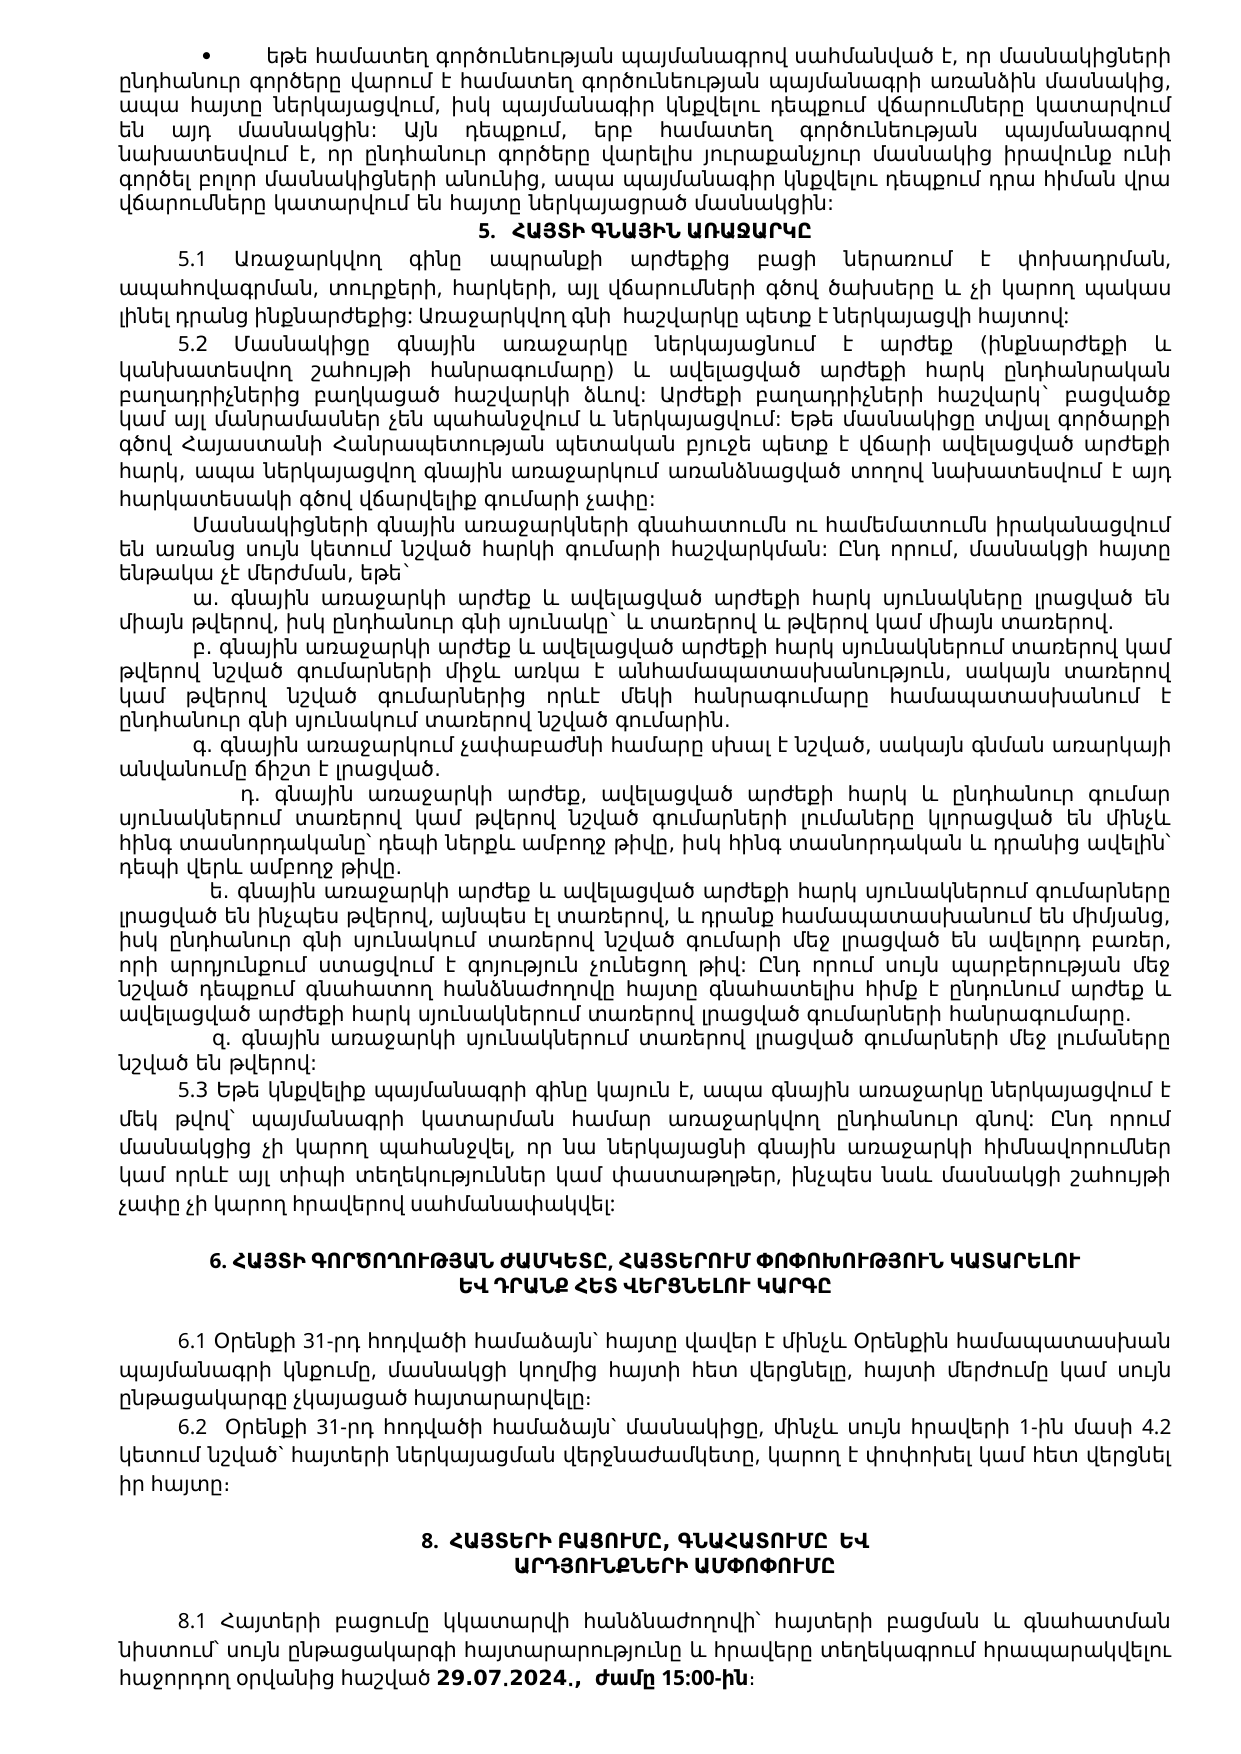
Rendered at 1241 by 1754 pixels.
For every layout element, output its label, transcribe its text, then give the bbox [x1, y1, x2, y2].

text ԱՐԴՅՈՒՆՔՆԵՐԻ ԱՄՓՈՓՈՒՄԸ [118, 1554, 1171, 1578]
text գ. գնային առաջարկում չափաբաժնի համարը սխալ է նշված, սակայն գնման առարկայի անվանումը ճիշտ է լրացված. [118, 732, 1171, 781]
text 5.1 Առաջարկվող գինը ապրանքի արժեքից բացի ներառում է փոխադրման, ապահովագրման, տուրքերի, հարկերի, այլ վճարումների գծով ծախսերը և չի կարող պակաս լինել դրանց ինքնարժեքից: Առաջարկվող գնի հաշվարկը պետք է ներկայացվի հայտով: [118, 244, 1171, 329]
text բ. գնային առաջարկի արժեք և ավելացված արժեքի հարկ սյունակներում տառերով կամ թվերով նշված գումարների միջև առկա է անհամապատասխանություն, սակայն տառերով կամ թվերով նշված գումարներից որևէ մեկի հանրագումարը համապատասխանում է ընդհանուր գնի սյունակում տառերով նշված գումարին. [118, 634, 1171, 732]
text ա. գնային առաջարկի արժեք և ավելացված արժեքի հարկ սյունակները լրացված են միայն թվերով, իսկ ընդհանուր գնի սյունակը` և տառերով և թվերով կամ միայն տառերով. [118, 586, 1171, 634]
text 6.2 Օրենքի 31-րդ հոդվածի համաձայն` մասնակիցը, մինչև սույն հրավերի 1-ին մասի 4.2 կետում նշված` հայտերի ներկայացման վերջնաժամկետը, կարող է փոփոխել կամ հետ վերցնել իր հայտը։ [118, 1412, 1171, 1497]
text 6. ՀԱՅՏԻ ԳՈՐԾՈՂՈՒԹՅԱՆ ԺԱՄԿԵՏԸ, ՀԱՅՏԵՐՈՒՄ ՓՈՓՈԽՈՒԹՅՈՒՆ ԿԱՏԱՐԵԼՈՒ [118, 1246, 1171, 1274]
text 5.2 Մասնակիցը գնային առաջարկը ներկայացնում է արժեք (ինքնարժեքի և կանխատեսվող շահույթի հանրագումարը) և ավելացված արժեքի հարկ ընդհանրական բաղադրիչներից բաղկացած հաշվարկի ձևով: Արժեքի բաղադրիչների հաշվարկ` բացվածք կամ այլ մանրամասներ չեն պահանջվում և ներկայացվում: Եթե մասնակիցը տվյալ գործարքի գծով Հայաստանի Հանրապետության պետական բյուջե պետք է վճարի ավելացված արժեքի հարկ, ապա ներկայացվող գնային առաջարկում առանձնացված տողով նախատեսվում է այդ հարկատեսակի գծով վճարվելիք գումարի չափը: [118, 329, 1171, 513]
text ԵՎ ԴՐԱՆՔ ՀԵՏ ՎԵՐՑՆԵԼՈՒ ԿԱՐԳԸ [118, 1274, 1171, 1298]
text 5.3 Եթե կնքվելիք պայմանագրի գինը կայուն է, ապա գնային առաջարկը ներկայացվում է մեկ թվով՝ պայմանագրի կատարման համար առաջարկվող ընդհանուր գնով: Ընդ որում մասնակցից չի կարող պահանջվել, որ նա ներկայացնի գնային առաջարկի հիմնավորումներ կամ որևէ այլ տիպի տեղեկություններ կամ փաստաթղթեր, ինչպես նաև մասնակցի շահույթի չափը չի կարող հրավերով սահմանափակվել: [118, 1075, 1171, 1217]
text 6.1 Օրենքի 31-րդ հոդվածի համաձայն` հայտը վավեր է մինչև Օրենքին համապատասխան պայմանագրի կնքումը, մասնակցի կողմից հայտի հետ վերցնելը, հայտի մերժումը կամ սույն ընթացակարգը չկայացած հայտարարվելը։ [118, 1327, 1171, 1412]
list եթե համատեղ գործունեության պայմանագրով սահմանված է, որ մասնակիցների ընդհանուր գործերը վարում է համատեղ գործունեության պայմանագրի առանձին մասնակից, ապա հայտը ներկայացվում, իսկ պայմանագիր կնքվելու դեպքում վճարումները կատարվում են այդ մասնակցին: Այն դեպքում, երբ համատեղ գործունեության պայմանագրով նախատեսվում է, որ ընդհանուր գործերը վարելիս յուրաքանչյուր մասնակից իրավունք ունի գործել բոլոր մասնակիցների անունից, ապա պայմանագիր կնքվելու դեպքում դրա հիման վրա վճարումները կատարվում են հայտը ներկայացրած մասնակցին: [118, 44, 1171, 216]
text ե. գնային առաջարկի արժեք և ավելացված արժեքի հարկ սյունակներում գումարները լրացված են ինչպես թվերով, այնպես էլ տառերով, և դրանք համապատասխանում են միմյանց, իսկ ընդհանուր գնի սյունակում տառերով նշված գումարի մեջ լրացված են ավելորդ բառեր, որի արդյունքում ստացվում է գոյություն չունեցող թիվ: Ընդ որում սույն պարբերության մեջ նշված դեպքում գնահատող հանձնաժողովը հայտը գնահատելիս հիմք է ընդունում արժեք և ավելացված արժեքի հարկ սյունակներում տառերով լրացված գումարների հանրագումարը. [118, 879, 1171, 1026]
text դ. գնային առաջարկի արժեք, ավելացված արժեքի հարկ և ընդհանուր գումար սյունակներում տառերով կամ թվերով նշված գումարների լումաները կլորացված են մինչև հինգ տասնորդականը՝ դեպի ներքև ամբողջ թիվը, իսկ հինգ տասնորդական և դրանից ավելին՝ դեպի վերև ամբողջ թիվը. [118, 781, 1171, 879]
text Մասնակիցների գնային առաջարկների գնահատումն ու համեմատումն իրականացվում են առանց սույն կետում նշված հարկի գումարի հաշվարկման: Ընդ որում, մասնակցի հայտը ենթակա չէ մերժման, եթե` [118, 513, 1171, 586]
text զ. գնային առաջարկի սյունակներում տառերով լրացված գումարների մեջ լումաները նշված են թվերով: [118, 1026, 1171, 1075]
text 8.1 Հայտերի բացումը կկատարվի հանձնաժողովի՝ հայտերի բացման և գնահատման նիստում՝ սույն ընթացակարգի հայտարարությունը և հրավերը տեղեկագրում հրապարակվելու հաջորդող օրվանից հաշված 29.07․2024․, ժամը 15:00-ին։ [118, 1607, 1171, 1692]
text 8. ՀԱՅՏԵՐԻ ԲԱՑՈՒՄԸ, ԳՆԱՀԱՏՈՒՄԸ ԵՎ [118, 1526, 1171, 1554]
text 5. ՀԱՅՏԻ ԳՆԱՅԻՆ ԱՌԱՋԱՐԿԸ [118, 216, 1171, 244]
